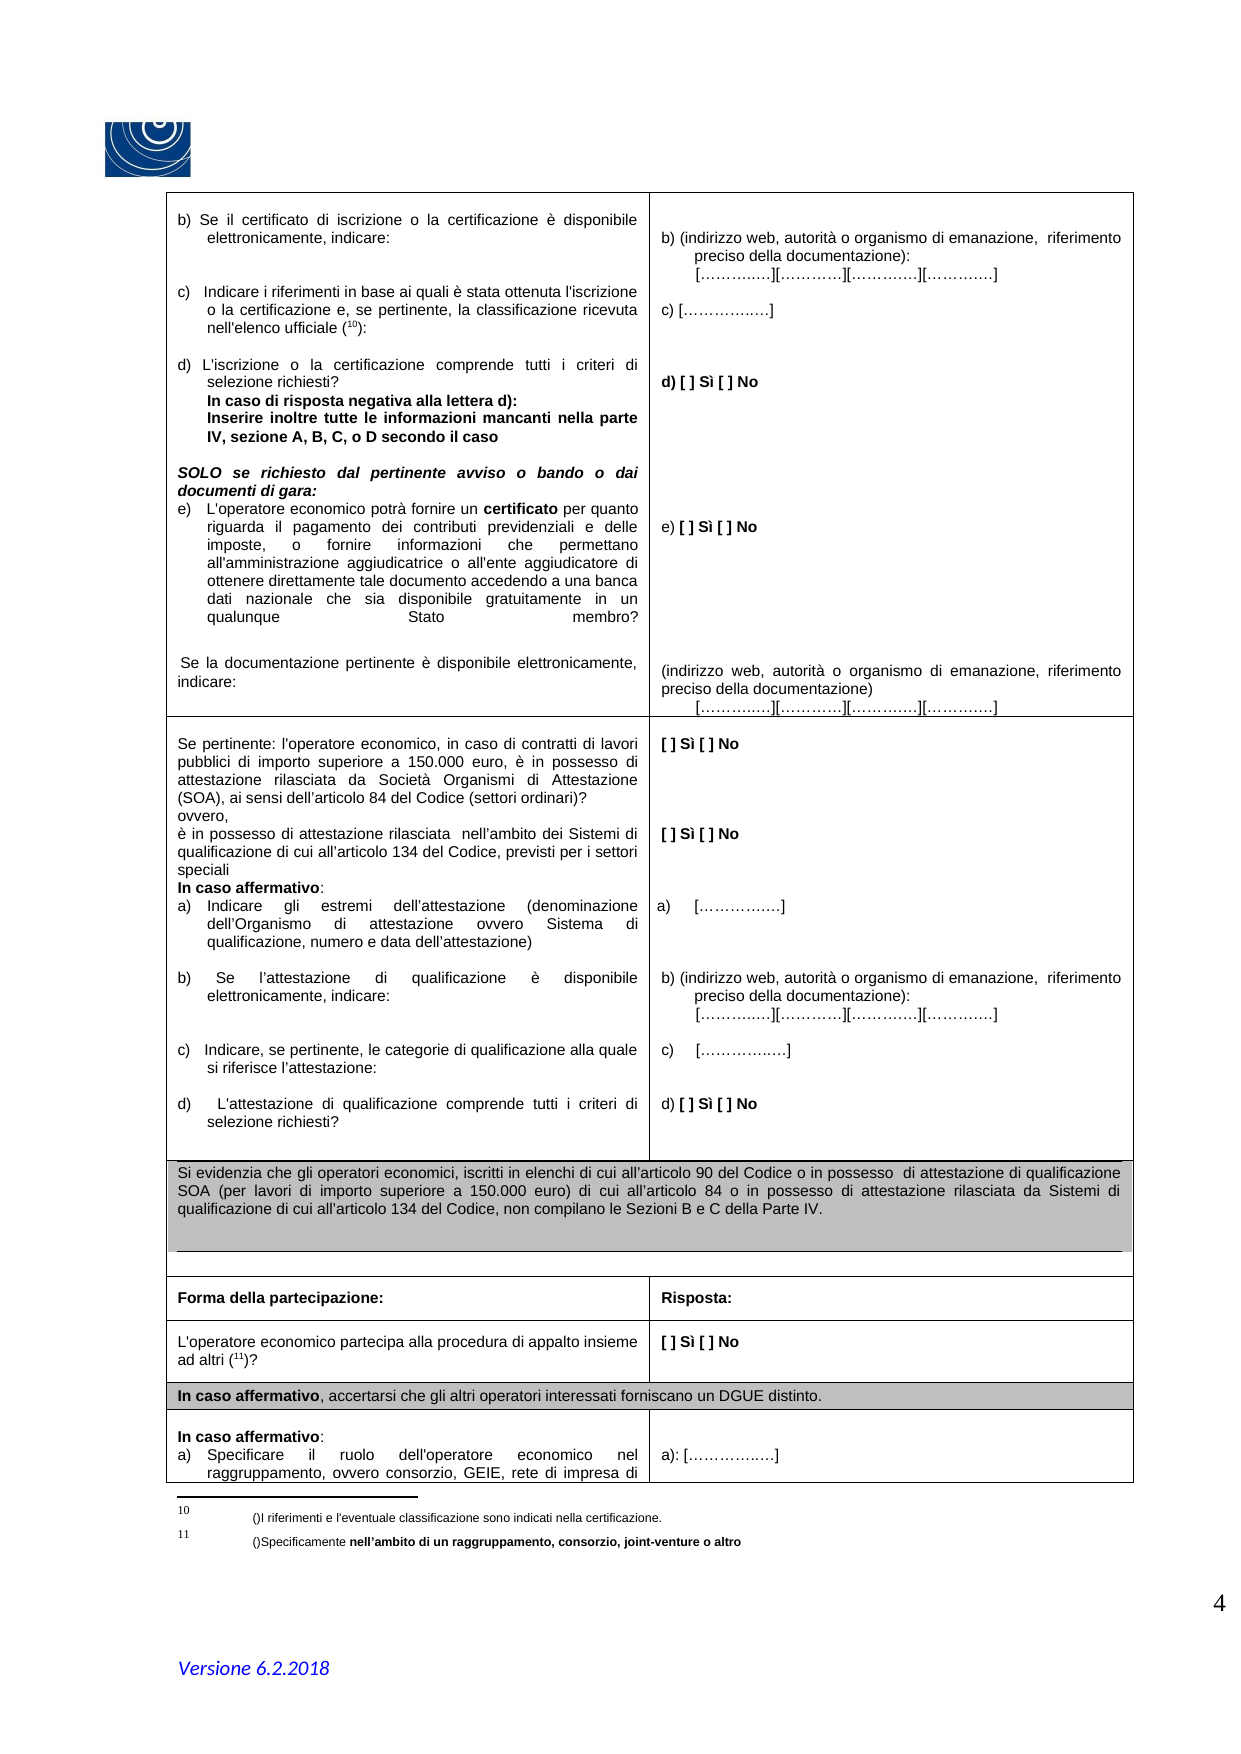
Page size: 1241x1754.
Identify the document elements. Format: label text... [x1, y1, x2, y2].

table_cell L'operatore economico partecipa alla procedura di appalto insieme ad altri ()? [167, 1321, 649, 1382]
table_cell Forma della partecipazione: [167, 1277, 649, 1319]
table_cell a): […………..…] b): […………..…] c): […………..…] d): […………….] [650, 1410, 1133, 1482]
table_cell Risposta: [650, 1277, 1133, 1319]
table_cell [ ] Sì [ ] No [ ] Sì [ ] No [………….…] b) (indirizzo web, autorità o organismo di emanazione, riferimento preciso della documentazione): [………..…][…………][……….…][……….…] c) […………..…] d) [ ] Sì [ ] No [650, 717, 1133, 1160]
table_cell Si evidenzia che gli operatori economici, iscritti in elenchi di cui all’articolo 90 del Codice o in possesso di attestazione di qualificazione SOA (per lavori di importo superiore a 150.000 euro) di cui all’articolo 84 o in possesso di attestazione rilasciata da Sistemi di qualificazione di cui all’articolo 134 del Codice, non compilano le Sezioni B e C della Parte IV. [167, 1161, 1133, 1276]
picture [0, 1, 192, 176]
table_cell In caso affermativo, accertarsi che gli altri operatori interessati forniscano un DGUE distinto. [167, 1383, 1133, 1409]
table_cell Se pertinente: l'operatore economico, in caso di contratti di lavori pubblici di importo superiore a 150.000 euro, è in possesso di attestazione rilasciata da Società Organismi di Attestazione (SOA), ai sensi dell’articolo 84 del Codice (settori ordinari)? ovvero, è in possesso di attestazione rilasciata nell’ambito dei Sistemi di qualificazione di cui all’articolo 134 del Codice, previsti per i settori speciali In caso affermativo: Indicare gli estremi dell’attestazione (denominazione dell’Organismo di attestazione ovvero Sistema di qualificazione, numero e data dell’attestazione) b) Se l’attestazione di qualificazione è disponibile elettronicamente, indicare: c) Indicare, se pertinente, le categorie di qualificazione alla quale si riferisce l’attestazione: d) L'attestazione di qualificazione comprende tutti i criteri di selezione richiesti? [167, 717, 649, 1160]
table_cell [ ] Sì [ ] No [650, 1321, 1133, 1382]
